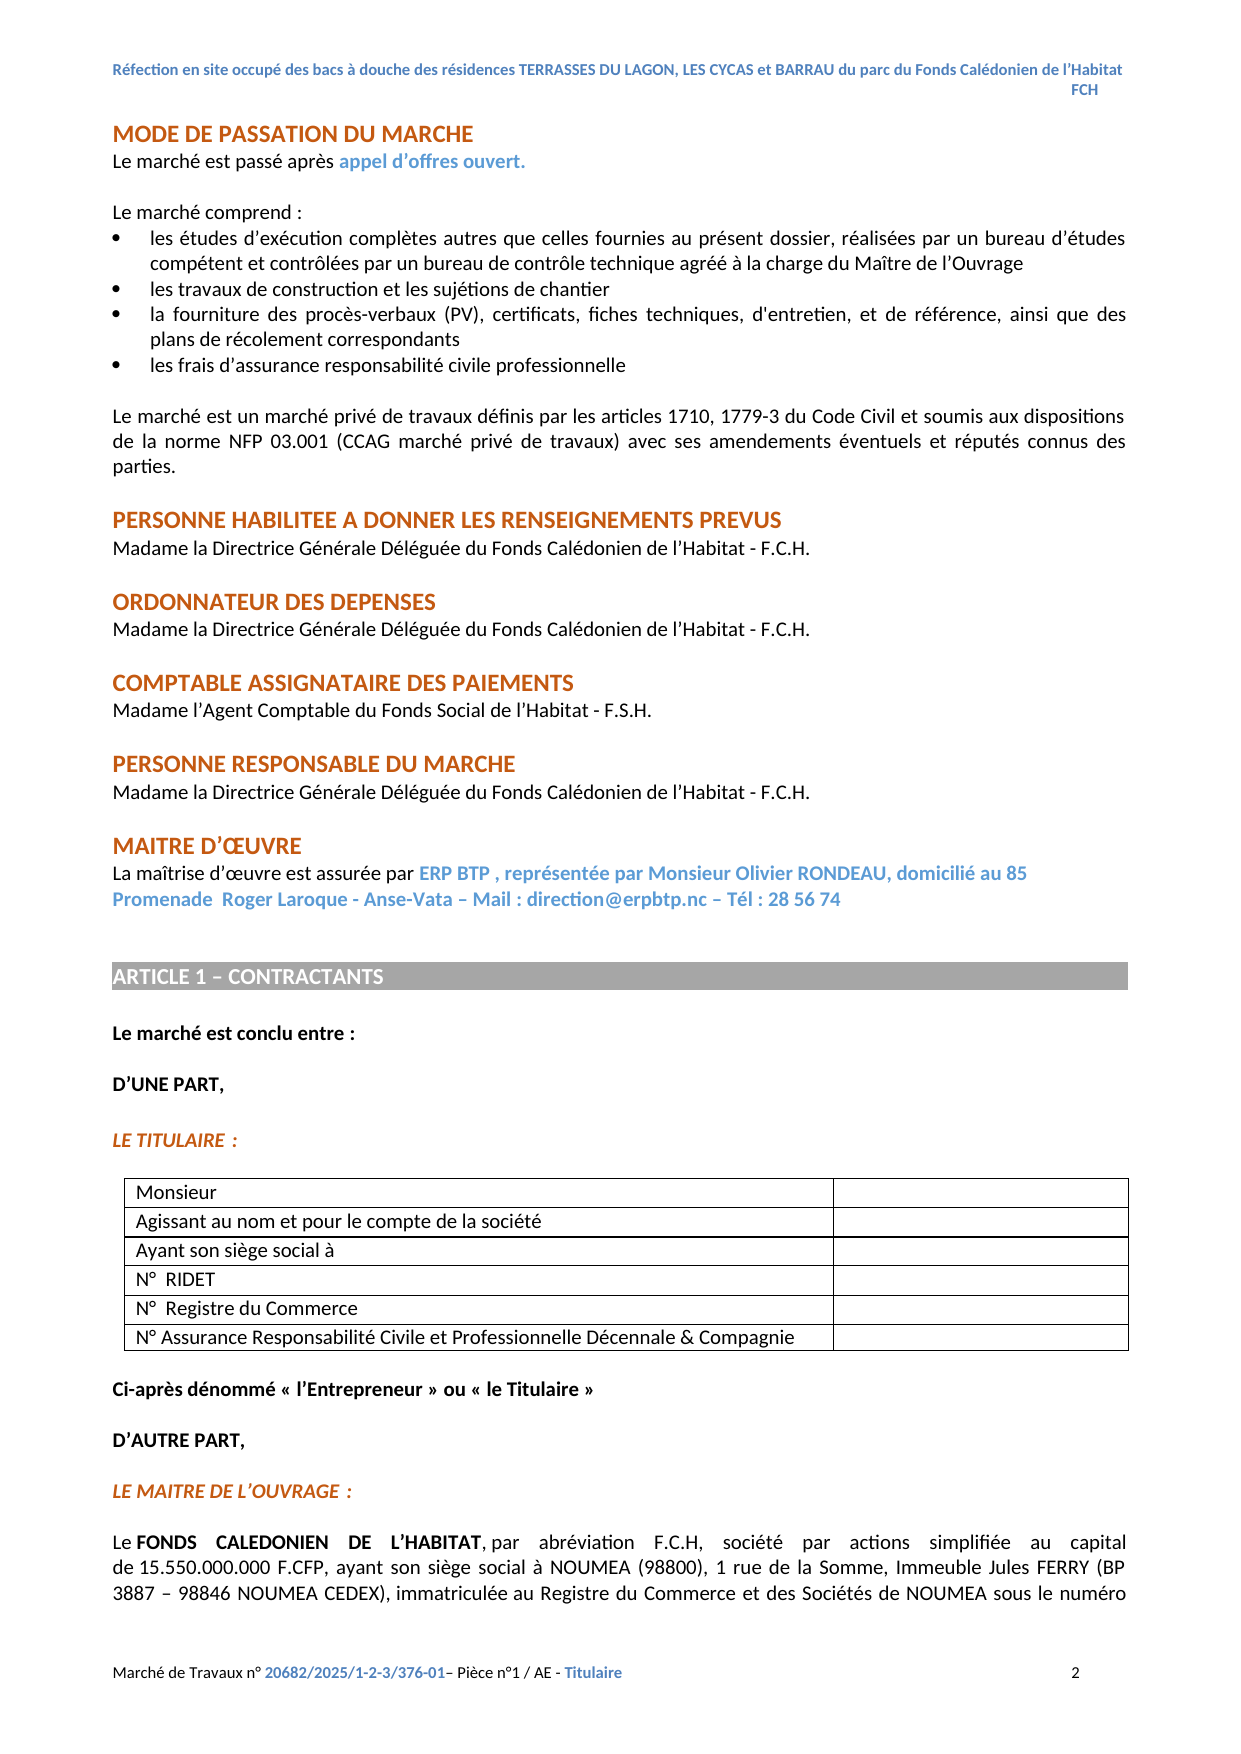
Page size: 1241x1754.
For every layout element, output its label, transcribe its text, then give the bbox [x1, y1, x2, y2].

table_header Monsieur [125, 1179, 833, 1207]
text LE MAITRE DE L’OUVRAGE : [112, 1478, 1128, 1503]
table_cell [834, 1296, 1128, 1323]
list la fourniture des procès-verbaux (PV), certificats, fiches techniques, d'entretien, et de référence, ainsi que des plans de récolement correspondants [112, 301, 1128, 352]
table_cell Agissant au nom et pour le compte de la société [125, 1208, 833, 1236]
table_cell Ayant son siège social à [125, 1238, 833, 1265]
table_cell [834, 1208, 1128, 1236]
table_header [834, 1179, 1128, 1207]
text La maîtrise d’œuvre est assurée par ERP BTP , représentée par Monsieur Olivier RONDEAU, domicilié au 85 Promenade Roger Laroque - Anse-Vata – Mail : direction@erpbtp.nc – Tél : 28 56 74 [112, 860, 1128, 911]
text D’UNE PART, [112, 1071, 1128, 1097]
table_cell N° Assurance Responsabilité Civile et Professionnelle Décennale & Compagnie [125, 1325, 833, 1350]
list les travaux de construction et les sujétions de chantier [112, 276, 1128, 301]
list les frais d’assurance responsabilité civile professionnelle [112, 352, 1128, 377]
text MAITRE D’ŒUVRE [112, 830, 1128, 860]
text Le marché comprend : [112, 199, 1128, 225]
table_cell [834, 1325, 1128, 1350]
text Madame l’Agent Comptable du Fonds Social de l’Habitat - F.S.H. [112, 698, 1128, 723]
text PERSONNE RESPONSABLE DU MARCHE [112, 748, 1128, 779]
text Le marché est passé après appel d’offres ouvert. [112, 149, 1128, 174]
list les études d’exécution complètes autres que celles fournies au présent dossier, réalisées par un bureau d’études compétent et contrôlées par un bureau de contrôle technique agréé à la charge du Maître de l’Ouvrage [112, 225, 1128, 276]
text PERSONNE HABILITEE A DONNER LES RENSEIGNEMENTS PREVUS [112, 504, 1128, 535]
text ORDONNATEUR DES DEPENSES [112, 586, 1128, 616]
text Ci-après dénommé « l’Entrepreneur » ou « le Titulaire » [112, 1376, 1128, 1402]
text LE TITULAIRE : [112, 1127, 1128, 1153]
table_cell N° Registre du Commerce [125, 1296, 833, 1323]
text D’AUTRE PART, [112, 1427, 1128, 1453]
table_cell N° RIDET [125, 1266, 833, 1294]
text Madame la Directrice Générale Déléguée du Fonds Calédonien de l’Habitat - F.C.H. [112, 535, 1128, 560]
text Madame la Directrice Générale Déléguée du Fonds Calédonien de l’Habitat - F.C.H. [112, 616, 1128, 642]
text MODE DE PASSATION DU MARCHE [112, 118, 1128, 149]
text Le marché est conclu entre : [112, 1021, 1128, 1046]
table_cell [834, 1238, 1128, 1265]
table_cell [834, 1266, 1128, 1294]
text Le marché est un marché privé de travaux définis par les articles 1710, 1779-3 du Code Civil et soumis aux dispositions de la norme NFP 03.001 (CCAG marché privé de travaux) avec ses amendements éventuels et réputés connus des parties. [112, 403, 1128, 479]
text Madame la Directrice Générale Déléguée du Fonds Calédonien de l’Habitat - F.C.H. [112, 779, 1128, 804]
text COMPTABLE ASSIGNATAIRE DES PAIEMENTS [112, 667, 1128, 698]
text ARTICLE 1 – CONTRACTANTS [112, 962, 1128, 990]
